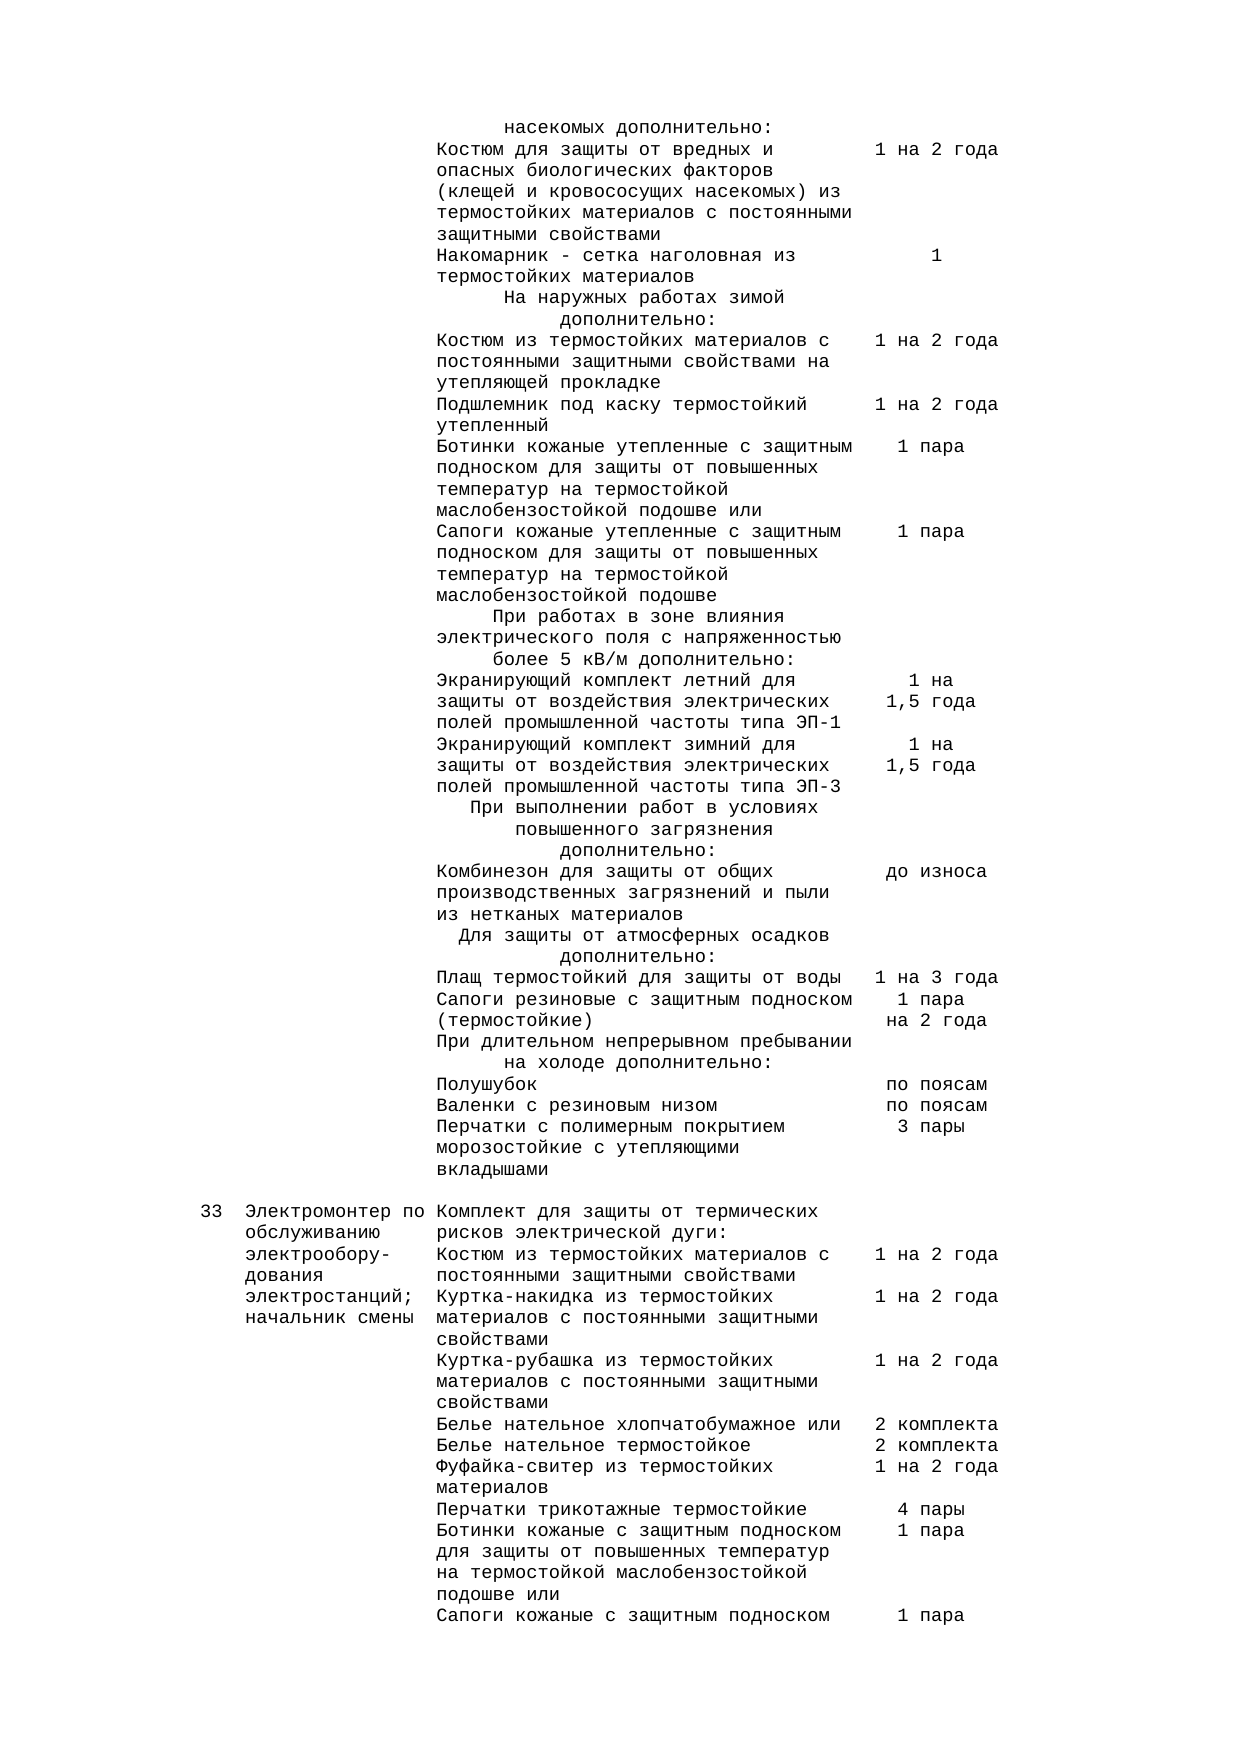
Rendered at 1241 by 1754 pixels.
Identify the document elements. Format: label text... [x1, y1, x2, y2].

text температур на термостойкой [177, 479, 1152, 501]
text Куртка-рубашка из термостойких 1 на 2 года [177, 1351, 1152, 1372]
text постоянными защитными свойствами на [177, 352, 1152, 373]
text морозостойкие с утепляющими [177, 1138, 1152, 1159]
text электростанций; Куртка-накидка из термостойких 1 на 2 года [177, 1287, 1152, 1308]
text Плащ термостойкий для защиты от воды 1 на 3 года [177, 968, 1152, 989]
text При выполнении работ в условиях [177, 798, 1152, 819]
text Перчатки трикотажные термостойкие 4 пары [177, 1499, 1152, 1521]
text Комбинезон для защиты от общих до износа [177, 862, 1152, 883]
text обслуживанию рисков электрической дуги: [177, 1223, 1152, 1244]
text Белье нательное термостойкое 2 комплекта [177, 1436, 1152, 1457]
text Сапоги резиновые с защитным подноском 1 пара [177, 989, 1152, 1011]
text подошве или [177, 1584, 1152, 1606]
text Накомарник - сетка наголовная из 1 [177, 246, 1152, 267]
text более 5 кВ/м дополнительно: [177, 649, 1152, 671]
text Сапоги кожаные с защитным подноском 1 пара [177, 1606, 1152, 1627]
text дования постоянными защитными свойствами [177, 1266, 1152, 1287]
text Подшлемник под каску термостойкий 1 на 2 года [177, 394, 1152, 416]
text защиты от воздействия электрических 1,5 года [177, 692, 1152, 713]
text полей промышленной частоты типа ЭП-1 [177, 713, 1152, 734]
text (клещей и кровососущих насекомых) из [177, 182, 1152, 203]
text Ботинки кожаные утепленные с защитным 1 пара [177, 437, 1152, 458]
text Ботинки кожаные с защитным подноском 1 пара [177, 1521, 1152, 1542]
text начальник смены материалов с постоянными защитными [177, 1308, 1152, 1329]
text маслобензостойкой подошве или [177, 501, 1152, 522]
text подноском для защиты от повышенных [177, 458, 1152, 479]
text маслобензостойкой подошве [177, 586, 1152, 607]
text При работах в зоне влияния [177, 607, 1152, 628]
text повышенного загрязнения [177, 819, 1152, 841]
text дополнительно: [177, 947, 1152, 968]
text дополнительно: [177, 841, 1152, 862]
text Фуфайка-свитер из термостойких 1 на 2 года [177, 1457, 1152, 1478]
text Полушубок по поясам [177, 1074, 1152, 1096]
text термостойких материалов с постоянными [177, 203, 1152, 224]
text Сапоги кожаные утепленные с защитным 1 пара [177, 522, 1152, 543]
text опасных биологических факторов [177, 161, 1152, 182]
text На наружных работах зимой [177, 288, 1152, 309]
text на холоде дополнительно: [177, 1053, 1152, 1074]
text Перчатки с полимерным покрытием 3 пары [177, 1117, 1152, 1138]
text Валенки с резиновым низом по поясам [177, 1096, 1152, 1117]
text для защиты от повышенных температур [177, 1542, 1152, 1563]
text Экранирующий комплект зимний для 1 на [177, 734, 1152, 756]
text Для защиты от атмосферных осадков [177, 926, 1152, 947]
text электрического поля с напряженностью [177, 628, 1152, 649]
text Экранирующий комплект летний для 1 на [177, 671, 1152, 692]
text Белье нательное хлопчатобумажное или 2 комплекта [177, 1414, 1152, 1436]
text материалов с постоянными защитными [177, 1372, 1152, 1393]
text утепляющей прокладке [177, 373, 1152, 394]
text При длительном непрерывном пребывании [177, 1032, 1152, 1053]
text полей промышленной частоты типа ЭП-3 [177, 777, 1152, 798]
text защитными свойствами [177, 224, 1152, 246]
text температур на термостойкой [177, 564, 1152, 586]
text из нетканых материалов [177, 904, 1152, 926]
text свойствами [177, 1329, 1152, 1351]
text дополнительно: [177, 309, 1152, 331]
text материалов [177, 1478, 1152, 1499]
text 33 Электромонтер по Комплект для защиты от термических [177, 1202, 1152, 1223]
text электрообору- Костюм из термостойких материалов с 1 на 2 года [177, 1244, 1152, 1266]
text (термостойкие) на 2 года [177, 1011, 1152, 1032]
text Костюм для защиты от вредных и 1 на 2 года [177, 139, 1152, 161]
text защиты от воздействия электрических 1,5 года [177, 756, 1152, 777]
text Костюм из термостойких материалов с 1 на 2 года [177, 331, 1152, 352]
text вкладышами [177, 1159, 1152, 1181]
text термостойких материалов [177, 267, 1152, 288]
text насекомых дополнительно: [177, 118, 1152, 139]
text утепленный [177, 416, 1152, 437]
text на термостойкой маслобензостойкой [177, 1563, 1152, 1584]
text производственных загрязнений и пыли [177, 883, 1152, 904]
text подноском для защиты от повышенных [177, 543, 1152, 564]
text свойствами [177, 1393, 1152, 1414]
